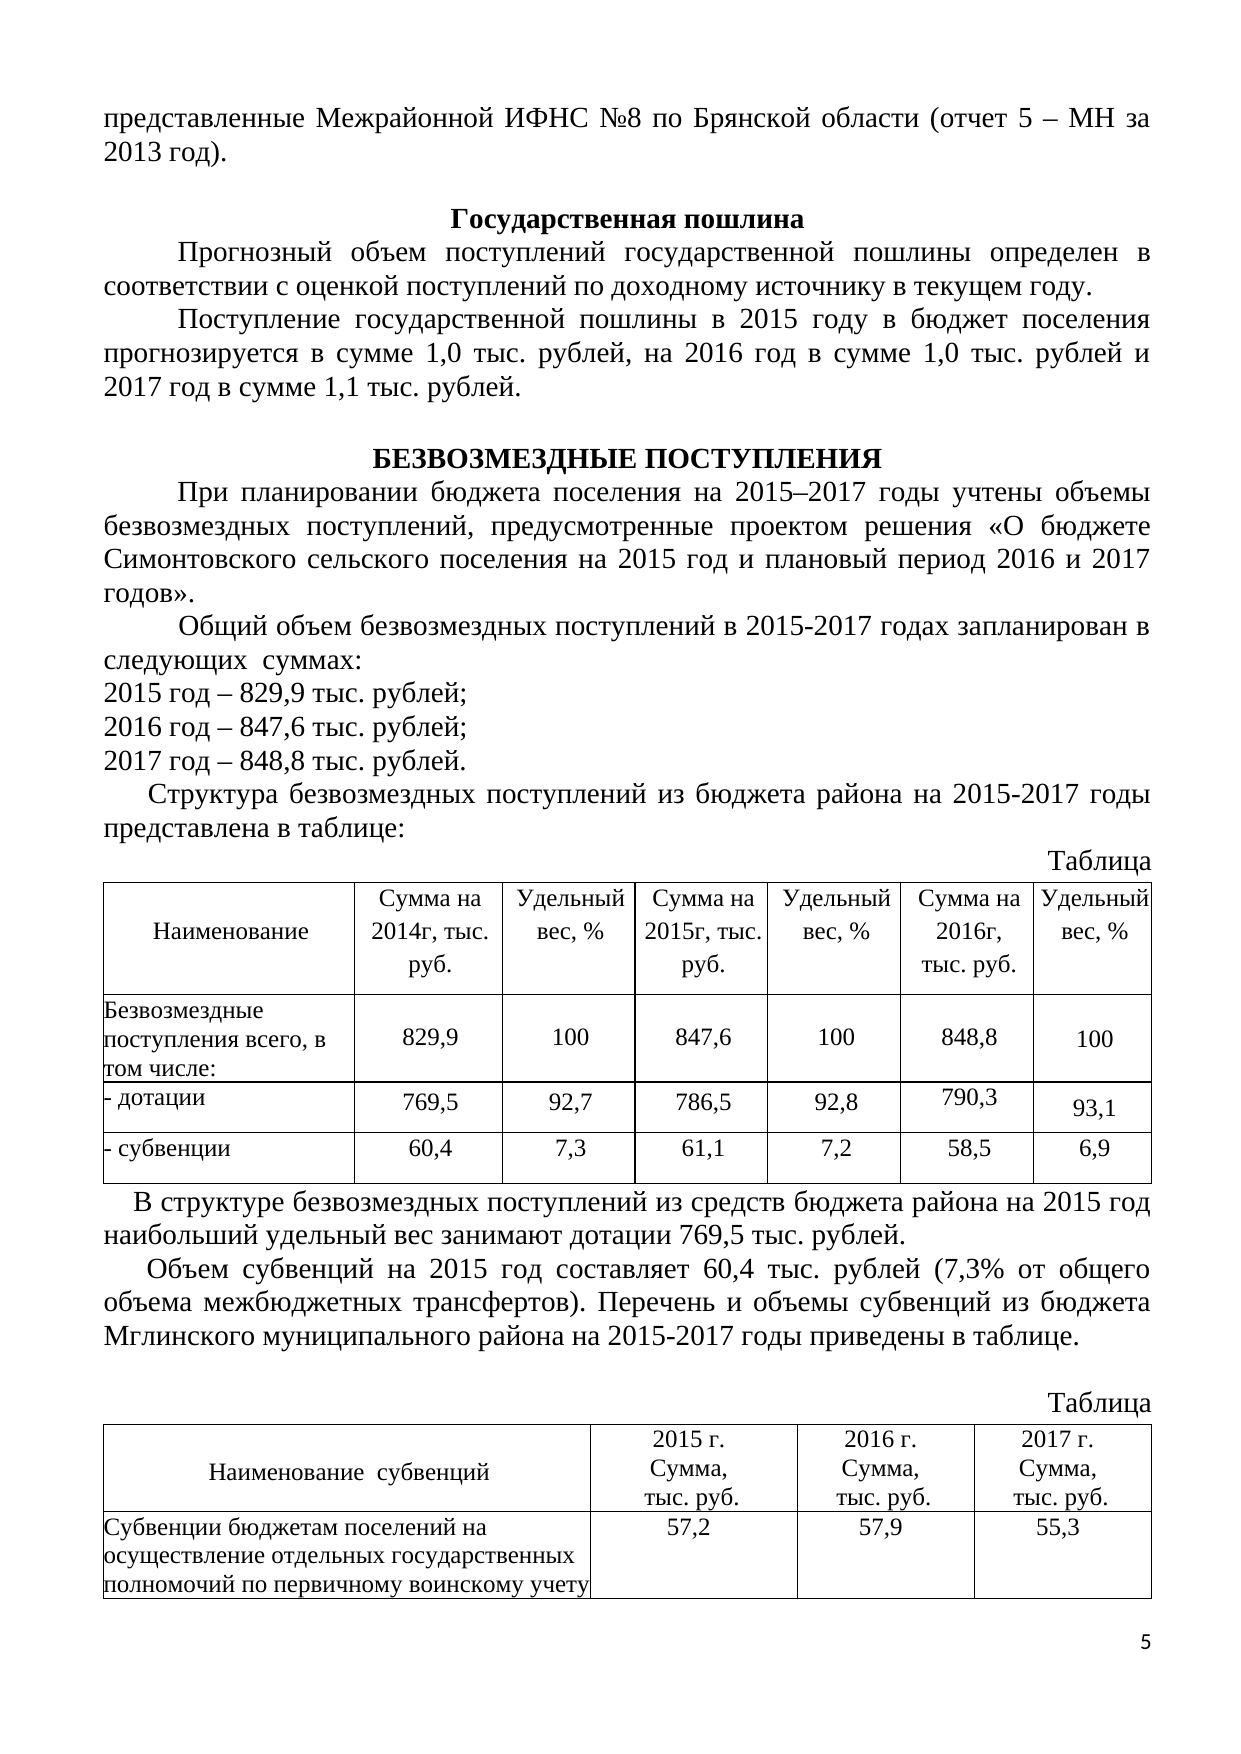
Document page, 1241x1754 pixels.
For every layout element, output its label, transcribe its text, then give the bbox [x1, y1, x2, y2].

table_header Сумма на 2015г, тыс. руб. [636, 883, 767, 994]
text 2016 год – 847,6 тыс. рублей; [103, 709, 1152, 743]
text Общий объем безвозмездных поступлений в 2015-2017 годах запланирован в следующих суммах: [103, 608, 1152, 676]
text Таблица [103, 1385, 1152, 1418]
table_cell 786,5 [636, 1083, 767, 1132]
table_header Наименование [104, 883, 354, 994]
table_cell 93,1 [1034, 1083, 1151, 1132]
text Структура безвозмездных поступлений из бюджета района на 2015-2017 годы представлена в таблице: [103, 776, 1152, 843]
table_header 2016 г. Сумма, тыс. руб. [798, 1425, 974, 1511]
table_header 2017 г. Сумма, тыс. руб. [975, 1425, 1151, 1511]
table_header Удельный вес, % [503, 883, 634, 994]
text 2015 год – 829,9 тыс. рублей; [103, 676, 1152, 709]
table_cell 769,5 [355, 1083, 502, 1132]
table_header Сумма на 2016г, тыс. руб. [901, 883, 1033, 994]
table_cell 790,3 [901, 1083, 1033, 1132]
table_cell 6,9 [1034, 1133, 1151, 1183]
table_cell 829,9 [355, 995, 502, 1081]
table_cell 7,3 [503, 1133, 634, 1183]
text При планировании бюджета поселения на 2015–2017 годы учтены объемы безвозмездных поступлений, предусмотренные проектом решения «О бюджете Симонтовского сельского поселения на 2015 год и плановый период 2016 и 2017 годов». [103, 474, 1152, 608]
text БЕЗВОЗМЕЗДНЫЕ ПОСТУПЛЕНИЯ [103, 441, 1152, 474]
text 2017 год – 848,8 тыс. рублей. [103, 743, 1152, 776]
table_cell 100 [503, 995, 634, 1081]
table_cell 58,5 [901, 1133, 1033, 1183]
text Поступление государственной пошлины в 2015 году в бюджет поселения прогнозируется в сумме 1,0 тыс. рублей, на 2016 год в сумме 1,0 тыс. рублей и 2017 год в сумме 1,1 тыс. рублей. [103, 302, 1152, 402]
table_header Наименование субвенций [104, 1425, 590, 1511]
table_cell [104, 1512, 590, 1598]
table_cell 847,6 [636, 995, 767, 1081]
table_header 2015 г. Сумма, тыс. руб. [591, 1425, 797, 1511]
table_cell 57,2 [591, 1512, 797, 1598]
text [103, 100, 1152, 167]
text В структуре безвозмездных поступлений из средств бюджета района на 2015 год наибольший удельный вес занимают дотации 769,5 тыс. рублей. [103, 1184, 1152, 1251]
table_header Удельный вес, % [1034, 883, 1151, 994]
table_cell 92,8 [768, 1083, 900, 1132]
subtitle Государственная пошлина [103, 201, 1152, 234]
table_cell 7,2 [768, 1133, 900, 1183]
table_cell 100 [768, 995, 900, 1081]
table_cell 848,8 [901, 995, 1033, 1081]
text Прогнозный объем поступлений государственной пошлины определен в соответствии с оценкой поступлений по доходному источнику в текущем году. [103, 234, 1152, 302]
table_cell 92,7 [503, 1083, 634, 1132]
table_cell 55,3 [975, 1512, 1151, 1598]
table_cell 60,4 [355, 1133, 502, 1183]
table_header Удельный вес, % [768, 883, 900, 994]
table_cell 61,1 [636, 1133, 767, 1183]
table_header Сумма на 2014г, тыс. руб. [355, 883, 502, 994]
table_cell Безвозмездные поступления всего, в том числе: [104, 995, 354, 1081]
table_cell 57,9 [798, 1512, 974, 1598]
table_cell - субвенции [104, 1133, 354, 1183]
text Объем субвенций на 2015 год составляет 60,4 тыс. рублей (7,3% от общего объема межбюджетных трансфертов). Перечень и объемы субвенций из бюджета Мглинского муниципального района на 2015-2017 годы приведены в таблице. [103, 1251, 1152, 1351]
text Таблица [103, 843, 1152, 877]
table_cell - дотации [104, 1083, 354, 1132]
table_cell 100 [1034, 995, 1151, 1081]
